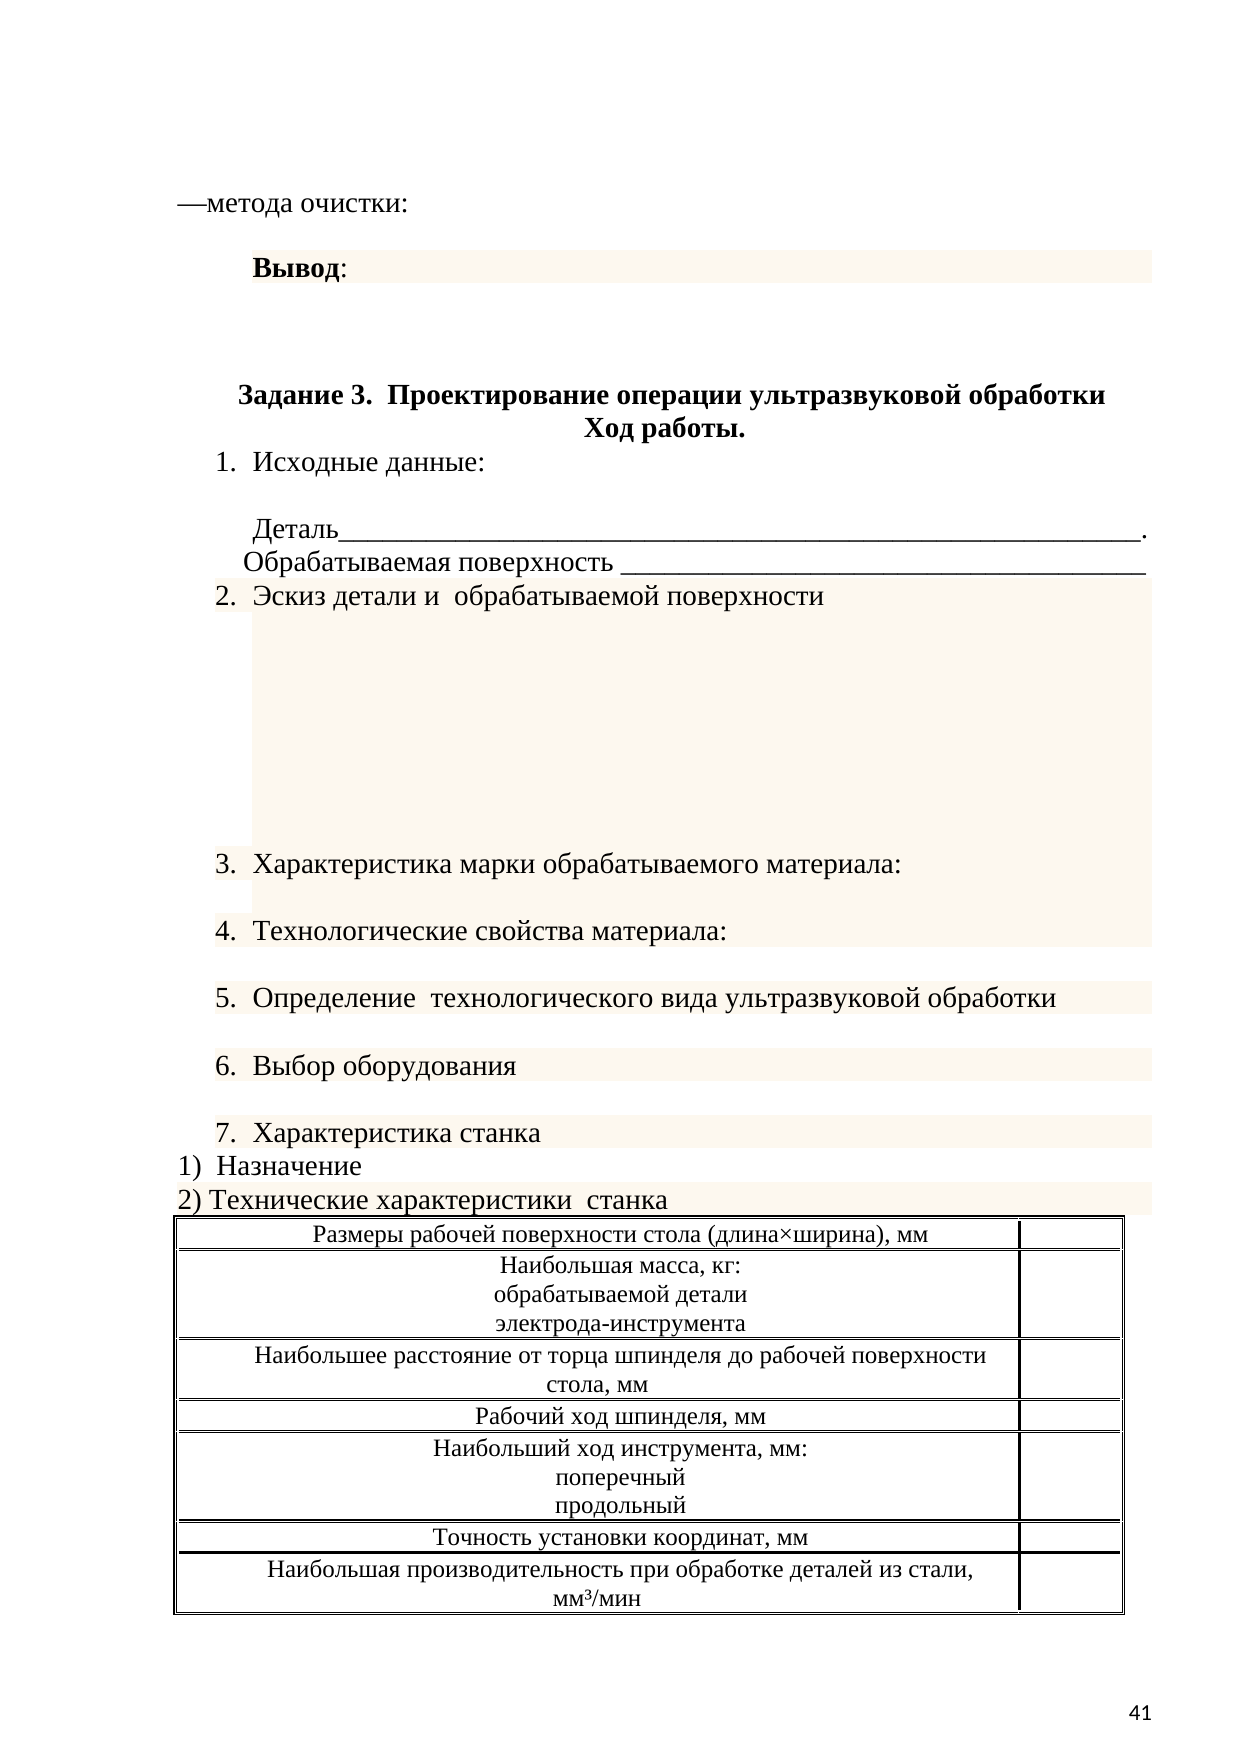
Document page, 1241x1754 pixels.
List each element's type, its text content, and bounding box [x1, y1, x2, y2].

table_cell [1021, 1430, 1122, 1519]
table_cell [1021, 1248, 1122, 1337]
text Деталь_______________________________________________________. [252, 511, 1152, 544]
table_cell [1019, 1337, 1123, 1398]
text 2) Технические характеристики станка [177, 1182, 1152, 1215]
table_cell Наибольшая производительность при обработке деталей из стали, мм³/мин [177, 1551, 1019, 1612]
table_cell Наибольшее расстояние от торца шпинделя до рабочей поверхности стола, мм [175, 1337, 1019, 1398]
table_cell [1021, 1519, 1122, 1551]
text Задание 3. Проектирование операции ультразвуковой обработки [192, 377, 1152, 410]
text 1) Назначение [177, 1148, 1152, 1182]
table_cell [1019, 1398, 1123, 1429]
table_cell Наибольшая масса, кг: обрабатываемой детали электрода-инструмента [177, 1248, 1018, 1337]
text Ход работы. [177, 410, 1152, 444]
table_cell Рабочий ход шпинделя, мм [175, 1398, 1019, 1429]
list Выбор оборудования [215, 1048, 1152, 1081]
table_cell [1019, 1551, 1122, 1612]
list Исходные данные: [215, 444, 1152, 477]
list Характеристика станка [215, 1115, 1152, 1148]
table_header [1019, 1219, 1122, 1247]
table_cell Наибольший ход инструмента, мм: поперечный продольный [177, 1430, 1018, 1519]
table_header Размеры рабочей поверхности стола (длина×ширина), мм [177, 1217, 1019, 1247]
text Вывод: [252, 250, 1152, 283]
list Определение технологического вида ультразвуковой обработки [215, 981, 1152, 1014]
list Технологические свойства материала: [215, 913, 1152, 947]
list Эскиз детали и обрабатываемой поверхности [215, 578, 1152, 612]
text —метода очистки: [177, 185, 1152, 219]
table_cell Точность установки координат, мм [177, 1519, 1018, 1551]
text Обрабатываемая поверхность ____________________________________ [177, 544, 1152, 578]
list Характеристика марки обрабатываемого материала: [215, 846, 1152, 880]
